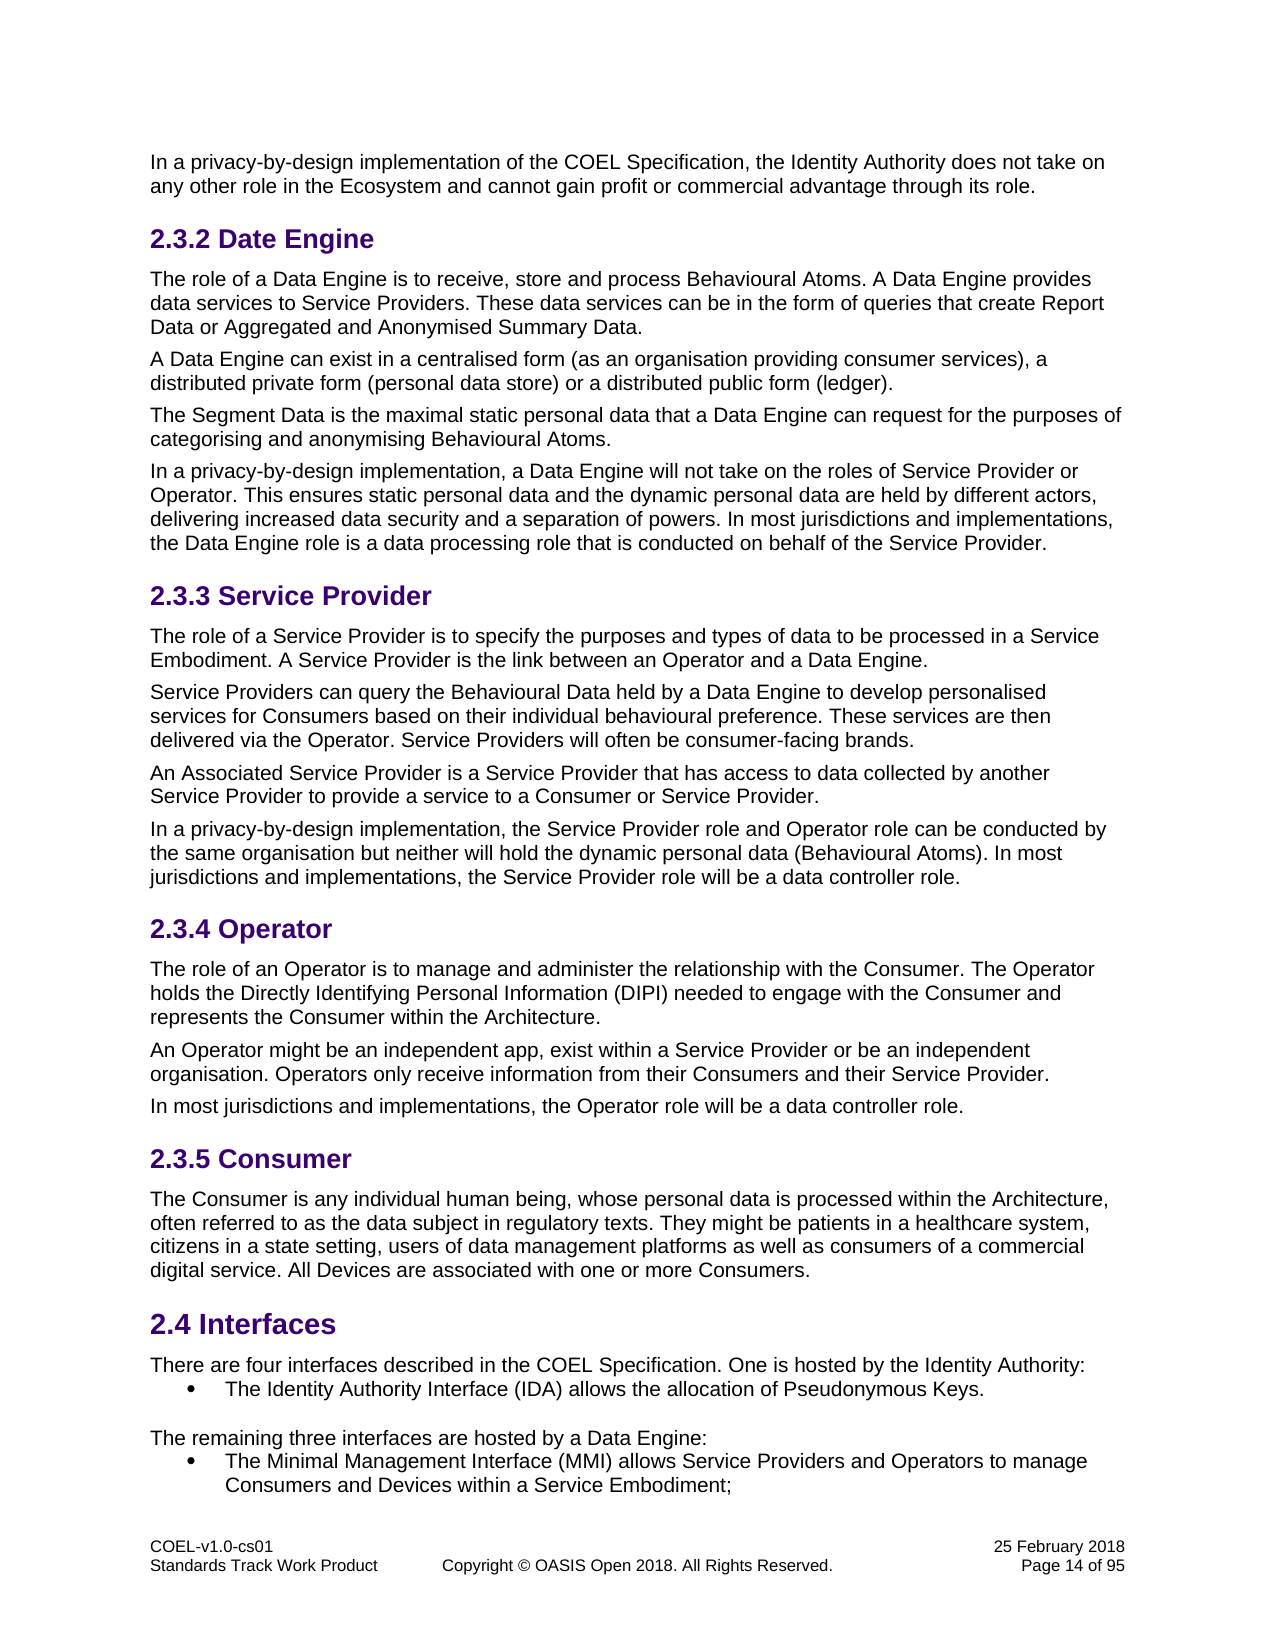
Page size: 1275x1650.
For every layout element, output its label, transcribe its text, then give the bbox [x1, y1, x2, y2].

subtitle Date Engine [150, 223, 1125, 254]
text In most jurisdictions and implementations, the Operator role will be a data controller role. [150, 1094, 1125, 1118]
subtitle Operator [150, 913, 1125, 945]
text In a privacy-by-design implementation, the Service Provider role and Operator role can be conducted by the same organisation but neither will hold the dynamic personal data (Behavioural Atoms). In most jurisdictions and implementations, the Service Provider role will be a data controller role. [150, 817, 1125, 888]
text In a privacy-by-design implementation, a Data Engine will not take on the roles of Service Provider or Operator. This ensures static personal data and the dynamic personal data are held by different actors, delivering increased data security and a separation of powers. In most jurisdictions and implementations, the Data Engine role is a data processing role that is conducted on behalf of the Service Provider. [150, 459, 1125, 555]
subtitle Service Provider [150, 580, 1125, 611]
text The Consumer is any individual human being, whose personal data is processed within the Architecture, often referred to as the data subject in regulatory texts. They might be patients in a healthcare system, citizens in a state setting, users of data management platforms as well as consumers of a commercial digital service. All Devices are associated with one or more Consumers. [150, 1186, 1125, 1282]
text An Associated Service Provider is a Service Provider that has access to data collected by another Service Provider to provide a service to a Consumer or Service Provider. [150, 760, 1125, 808]
text In a privacy-by-design implementation of the COEL Specification, the Identity Authority does not take on any other role in the Ecosystem and cannot gain profit or commercial advantage through its role. [150, 150, 1125, 198]
text An Operator might be an independent app, exist within a Service Provider or be an independent organisation. Operators only receive information from their Consumers and their Service Provider. [150, 1037, 1125, 1085]
text A Data Engine can exist in a centralised form (as an organisation providing consumer services), a distributed private form (personal data store) or a distributed public form (ledger). [150, 347, 1125, 395]
text The Segment Data is the maximal static personal data that a Data Engine can request for the purposes of categorising and anonymising Behavioural Atoms. [150, 403, 1125, 451]
text The remaining three interfaces are hosted by a Data Engine: [150, 1425, 1125, 1449]
text The role of a Data Engine is to receive, store and process Behavioural Atoms. A Data Engine provides data services to Service Providers. These data services can be in the form of queries that create Report Data or Aggregated and Anonymised Summary Data. [150, 267, 1125, 338]
text The role of a Service Provider is to specify the purposes and types of data to be processed in a Service Embodiment. A Service Provider is the link between an Operator and a Data Engine. [150, 624, 1125, 672]
text The role of an Operator is to manage and administer the relationship with the Consumer. The Operator holds the Directly Identifying Personal Information (DIPI) needed to engage with the Consumer and represents the Consumer within the Architecture. [150, 957, 1125, 1029]
text There are four interfaces described in the COEL Specification. One is hosted by the Identity Authority: [150, 1353, 1125, 1377]
subtitle Consumer [150, 1143, 1125, 1174]
list The Minimal Management Interface (MMI) allows Service Providers and Operators to manage Consumers and Devices within a Service Embodiment; [187, 1449, 1125, 1497]
subtitle Interfaces [150, 1307, 1125, 1341]
list The Identity Authority Interface (IDA) allows the allocation of Pseudonymous Keys. [187, 1377, 1125, 1401]
text Service Providers can query the Behavioural Data held by a Data Engine to develop personalised services for Consumers based on their individual behavioural preference. These services are then delivered via the Operator. Service Providers will often be consumer-facing brands. [150, 680, 1125, 752]
